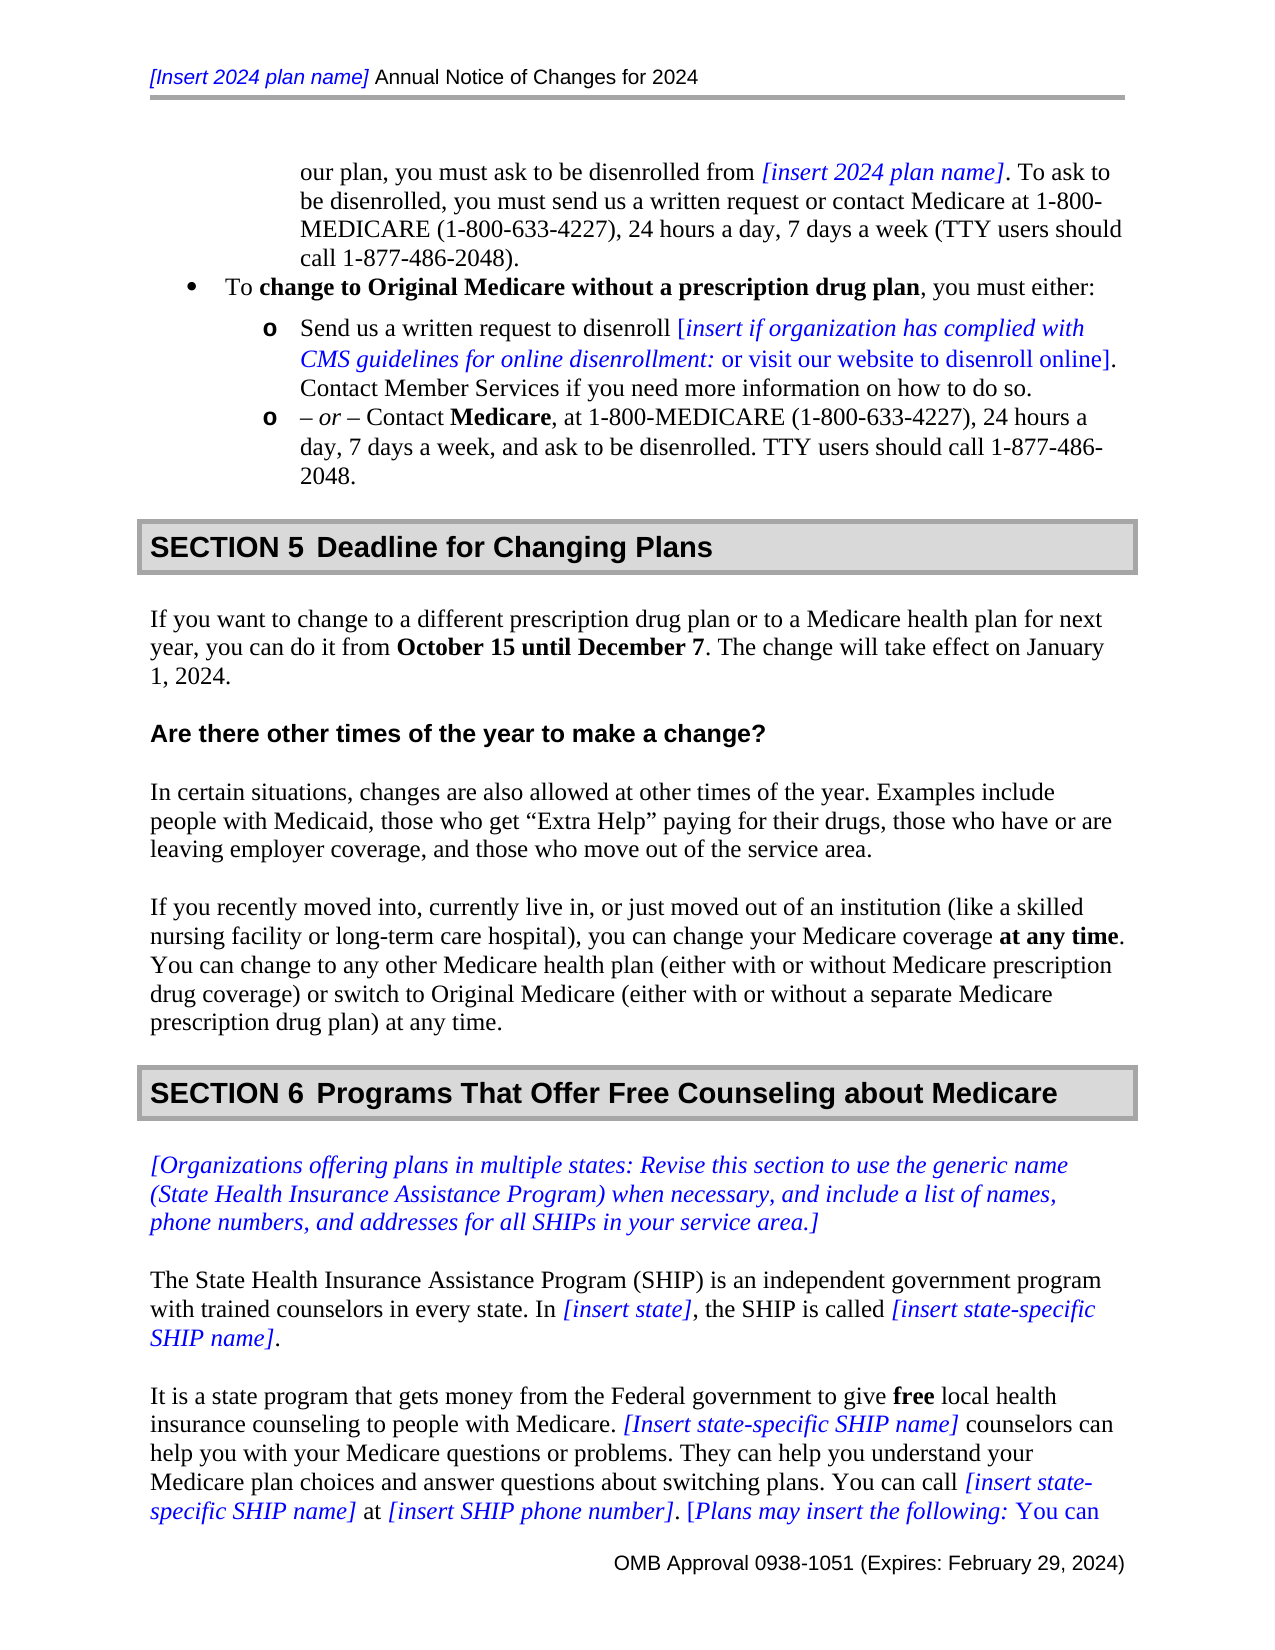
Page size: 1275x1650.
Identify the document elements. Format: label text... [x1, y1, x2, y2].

list – or – Contact Medicare, at 1-800-MEDICARE (1-800-633-4227), 24 hours a day, 7 days a week, and ask to be disenrolled. TTY users should call 1-877-486-2048. [262, 484, 1125, 572]
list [262, 157, 1125, 329]
subtitle SECTION 6 Programs That Offer Free Counseling about Medicare [142, 1153, 1133, 1199]
text If you want to change to a different prescription drug plan or to a Medicare health plan for next year, you can do it from October 15 until December 7. The change will take effect on January 1, 2024. [150, 686, 1125, 772]
text In certain situations, changes are also allowed at other times of the year. Examples include people with Medicaid, those who get “Extra Help” paying for their drugs, those who have or are leaving employer coverage, and those who move out of the service area. [150, 859, 1125, 946]
subtitle The State Health Insurance Assistance Program (SHIP) is an independent government program with trained counselors in every state. In [insert state], the SHIP is called [insert state-specific SHIP name]. [150, 1348, 1125, 1434]
text If you recently moved into, currently live in, or just moved out of an institution (like a skilled nursing facility or long-term care hospital), you can change your Medicare coverage at any time. You can change to any other Medicare health plan (either with or without Medicare prescription drug coverage) or switch to Original Medicare (either with or without a separate Medicare prescription drug plan) at any time. [150, 975, 1125, 1119]
subtitle [Organizations offering plans in multiple states: Revise this section to use the generic name (State Health Insurance Assistance Program) when necessary, and include a list of names, phone numbers, and addresses for all SHIPs in your service area.] [150, 1232, 1125, 1319]
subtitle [150, 1463, 1125, 1521]
list Send us a written request to disenroll [insert if organization has complied with CMS guidelines for online disenrollment: or visit our website to disenroll online]. Contact Member Services if you need more information on how to do so. [262, 383, 1125, 472]
subtitle SECTION 5 Deadline for Changing Plans [142, 606, 1133, 652]
subtitle Are there other times of the year to make a change? [150, 802, 1125, 830]
list To change to Original Medicare without a prescription drug plan, you must either: [187, 342, 1125, 371]
